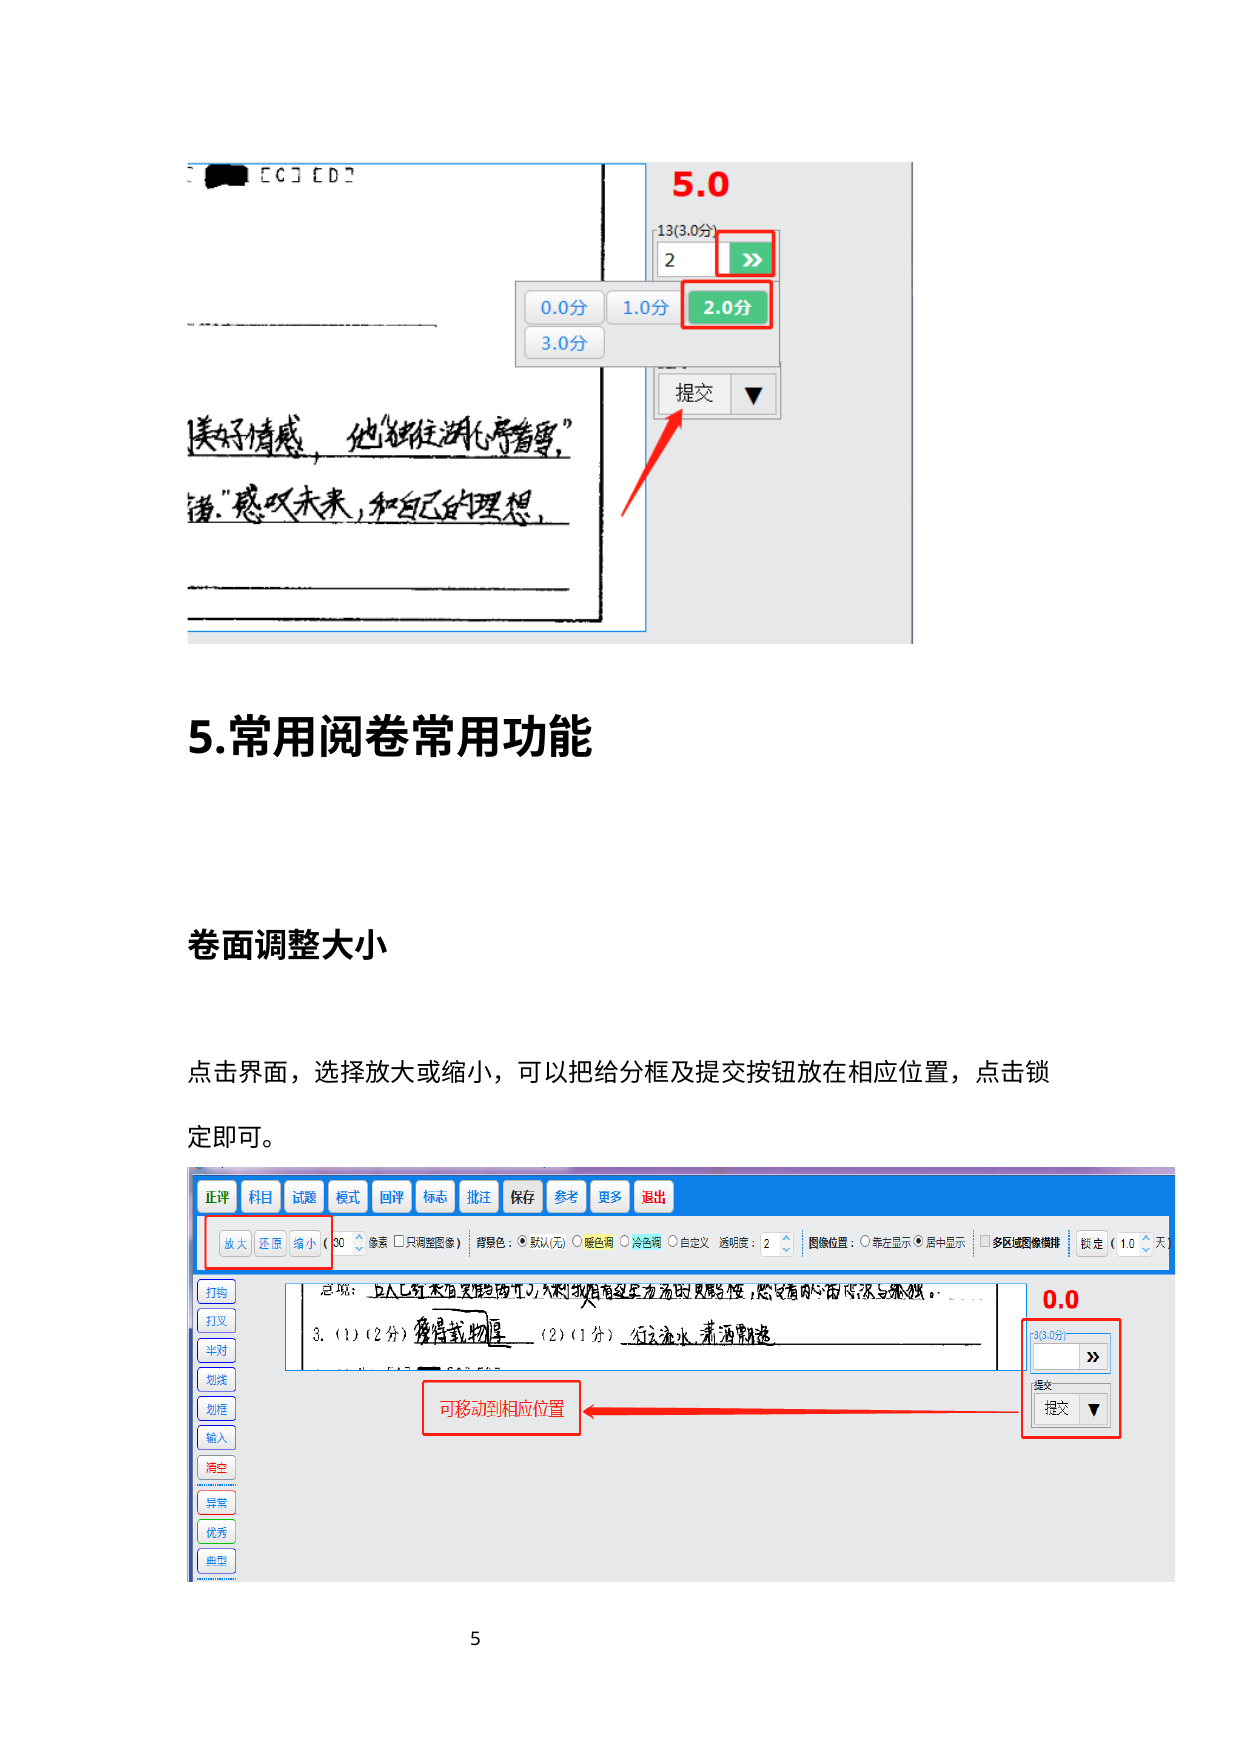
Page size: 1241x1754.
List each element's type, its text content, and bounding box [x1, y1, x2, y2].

subtitle 卷面调整大小 [187, 911, 1053, 976]
subtitle 5.常用阅卷常用功能 [187, 685, 1053, 782]
text 点击界面，选择放大或缩小，可以把给分框及提交按钮放在相应位置，点击锁定即可。 [187, 1038, 1053, 1167]
picture [187, 162, 914, 644]
picture [187, 1167, 1175, 1582]
